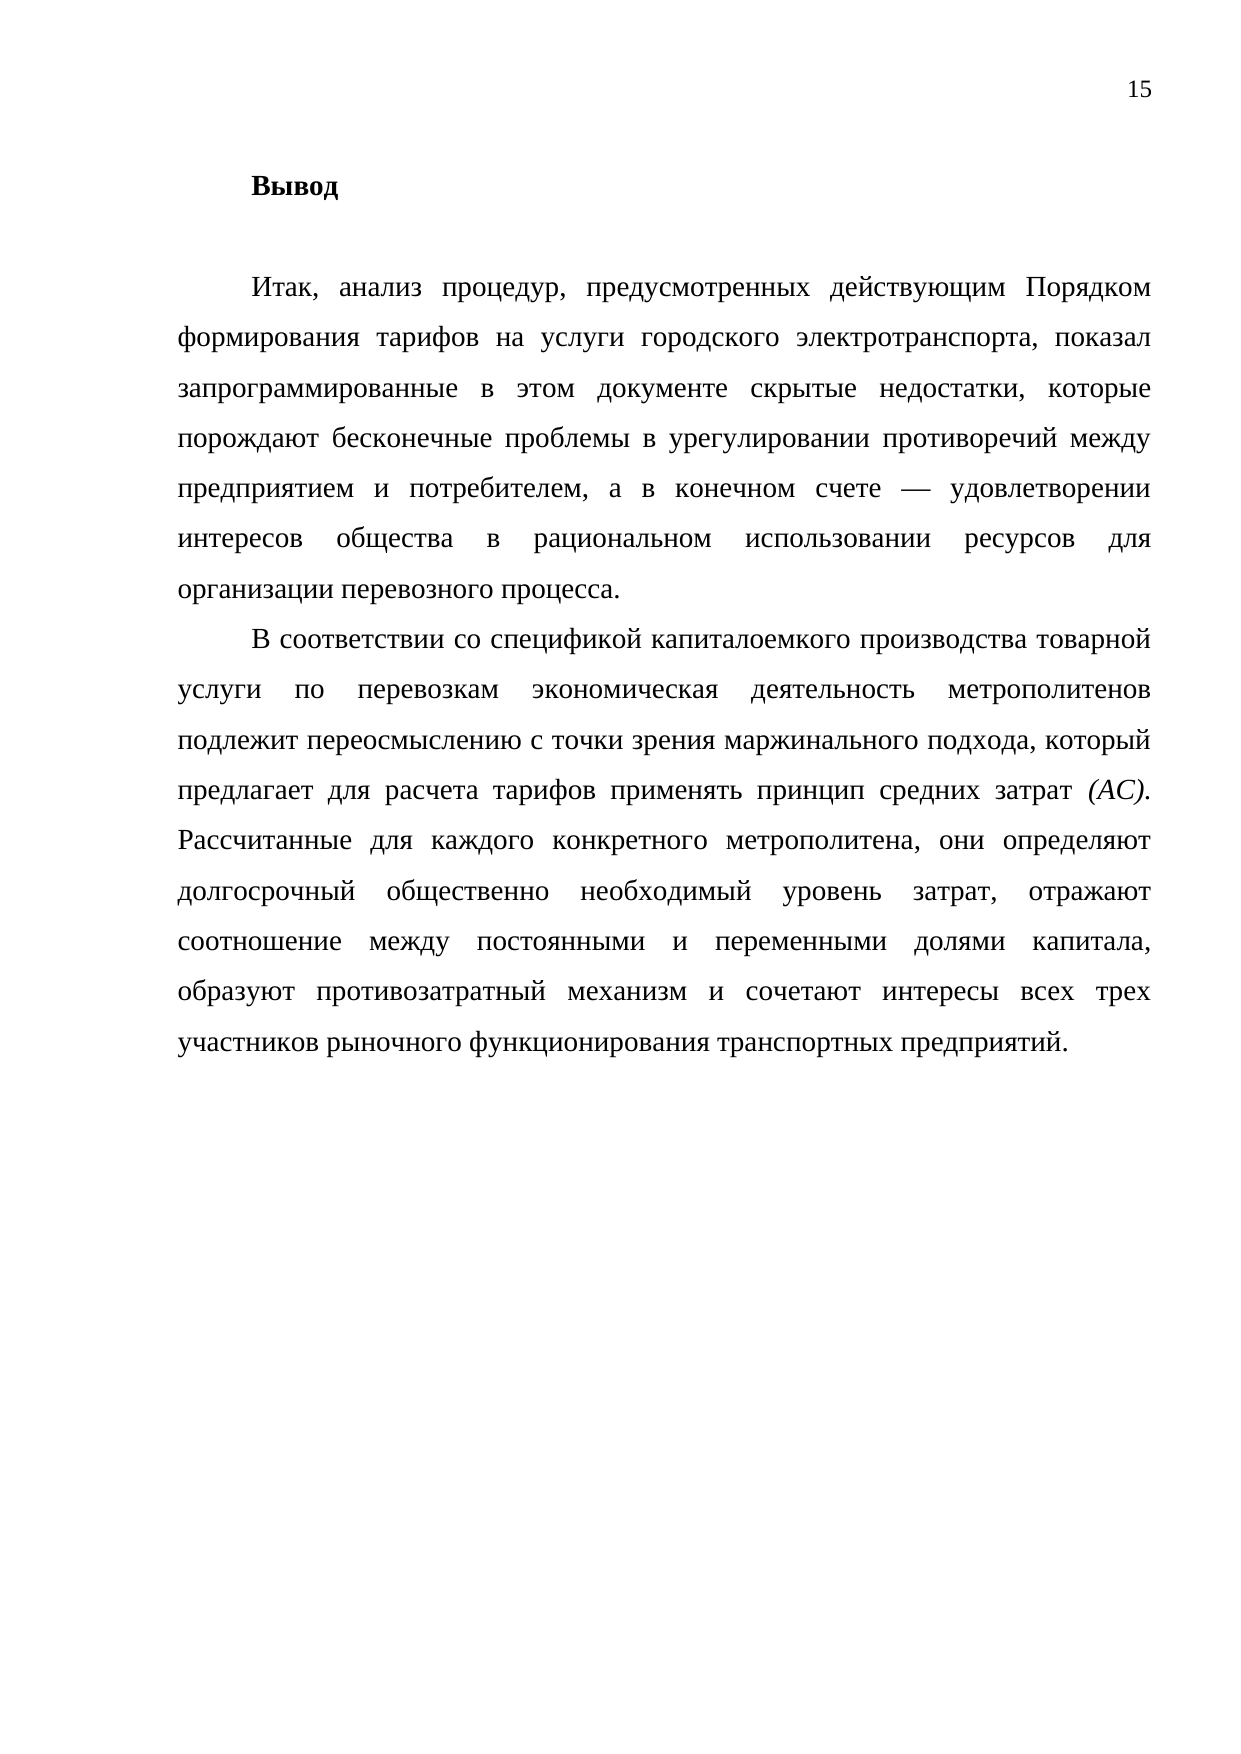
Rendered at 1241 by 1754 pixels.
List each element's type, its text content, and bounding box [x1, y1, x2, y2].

text В соответствии со спецификой капиталоемкого производства товарной услуги по перевозкам экономическая деятельность метрополитенов подлежит переосмыслению с точки зрения маржинального подхода, который предлагает для расчета тарифов применять принцип средних затрат (АС). Рассчитанные для каждого конкретного метрополитена, они определяют долгосрочный общественно необходимый уровень затрат, отражают соотношение между постоянными и переменными долями капитала, образуют противозатратный механизм и сочетают интересы всех трех участников рыночного функционирования транспортных предприятий. [177, 621, 1152, 1057]
text Итак, анализ процедур, предусмотренных действующим Порядком формирования тарифов на услуги городского электротранспорта, показал запрограммированные в этом документе скрытые недостатки, которые порождают бесконечные проблемы в урегулировании противоречий между предприятием и потребителем, а в конечном счете — удовлетворении интересов общества в рациональном использовании ресурсов для организации перевозного процесса. [177, 269, 1152, 604]
text Вывод [177, 168, 1152, 202]
